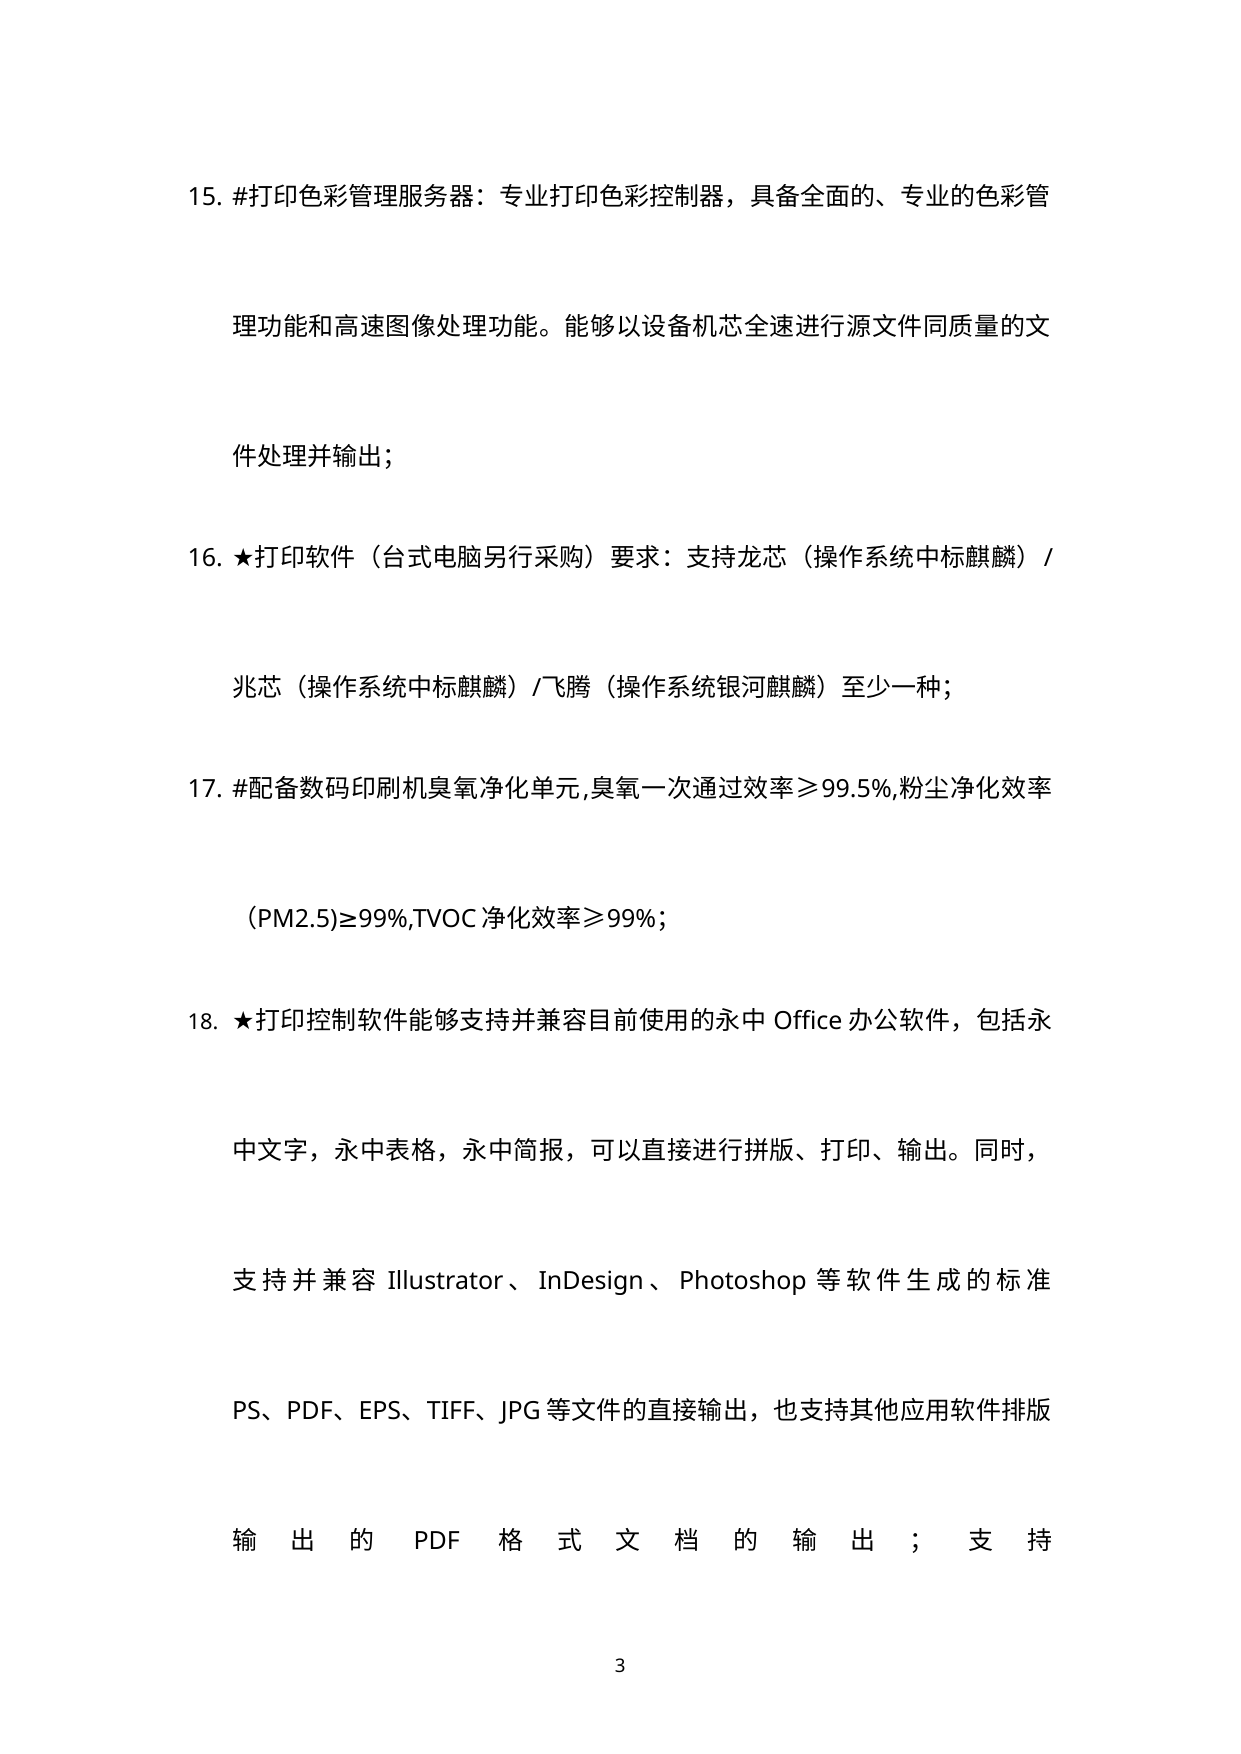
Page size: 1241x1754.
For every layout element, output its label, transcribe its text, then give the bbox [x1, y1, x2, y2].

list #打印色彩管理服务器：专业打印色彩控制器，具备全面的、专业的色彩管理功能和高速图像处理功能。能够以设备机芯全速进行源文件同质量的文件处理并输出； [187, 162, 1053, 487]
list #配备数码印刷机臭氧净化单元,臭氧一次通过效率≥99.5%,粉尘净化效率（PM2.5)≥99%,TVOC净化效率≥99%； [187, 754, 1053, 949]
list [187, 986, 1053, 1571]
list ★打印软件（台式电脑另行采购）要求：支持龙芯（操作系统中标麒麟）/兆芯（操作系统中标麒麟）/飞腾（操作系统银河麒麟）至少一种； [187, 523, 1053, 718]
